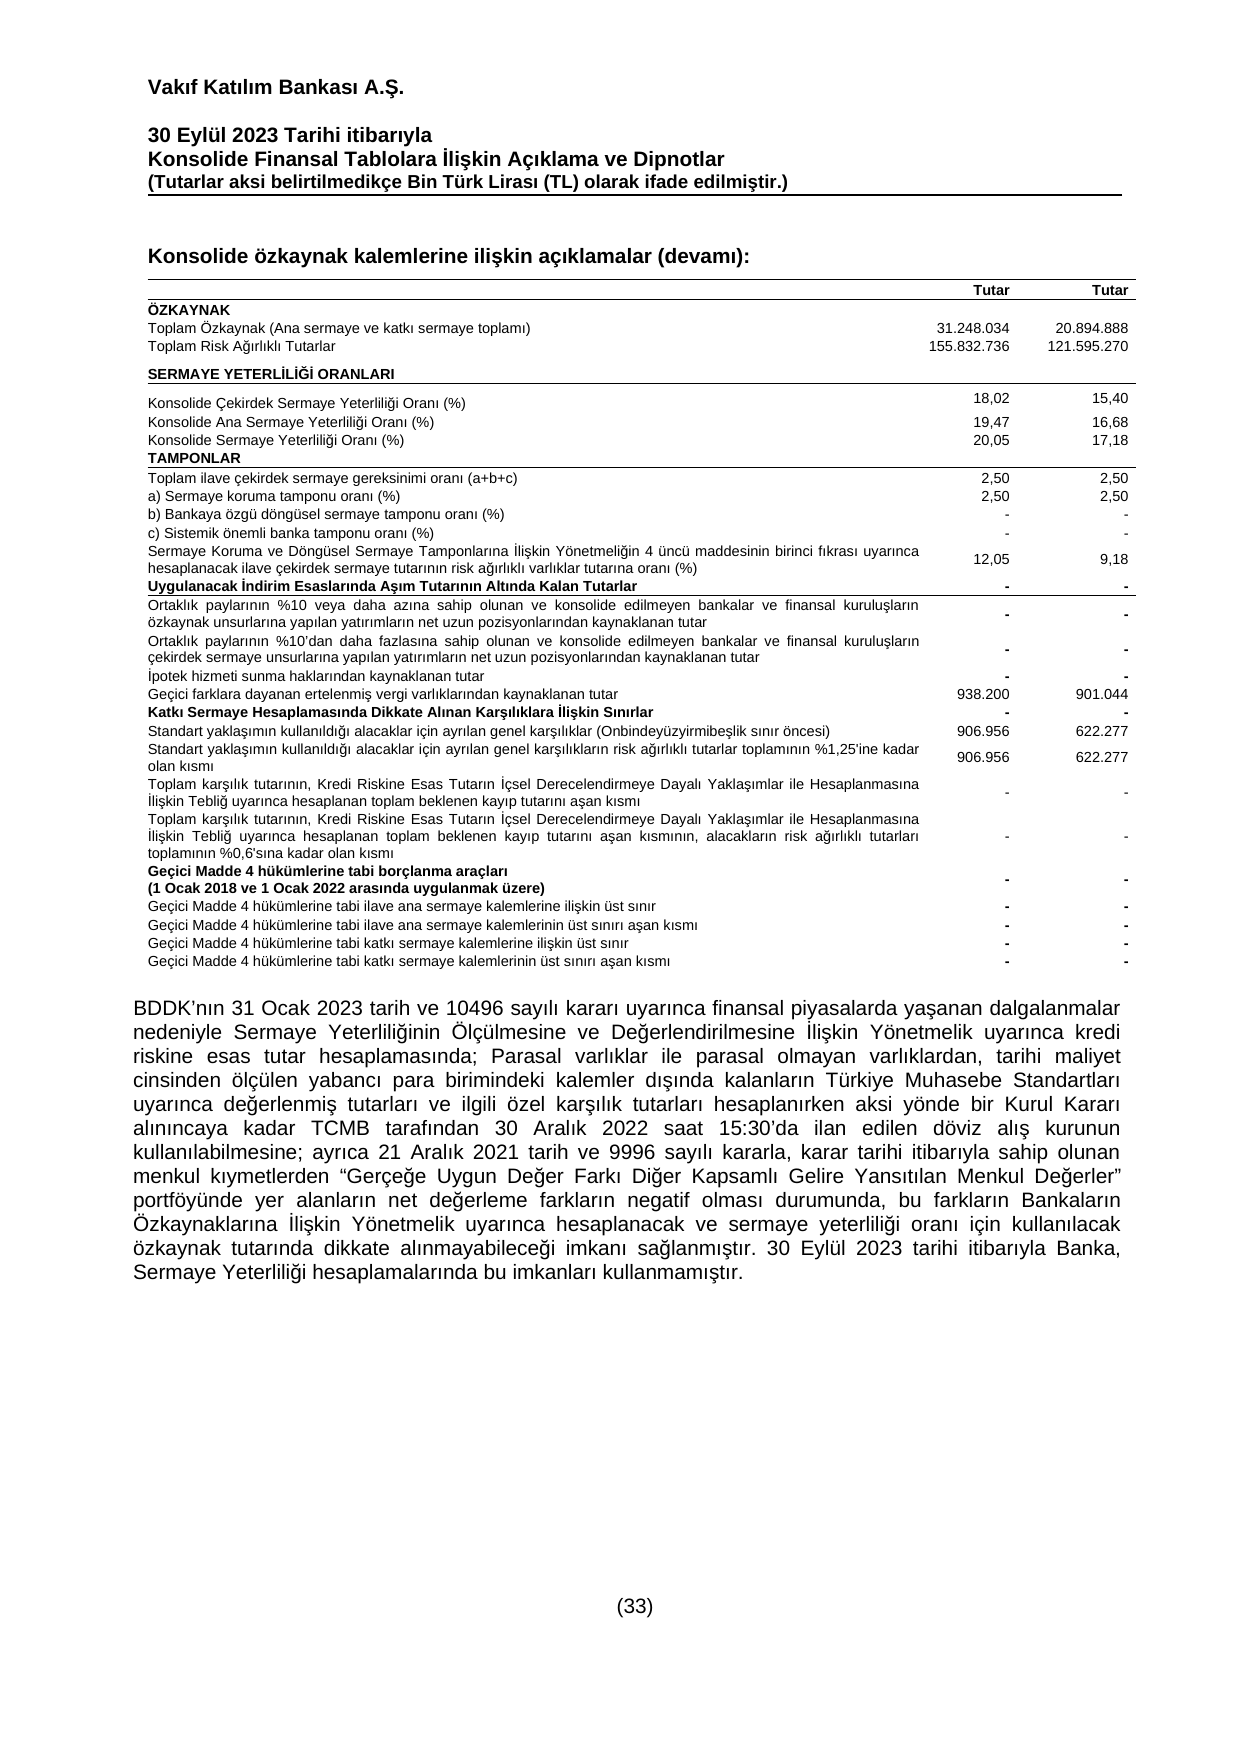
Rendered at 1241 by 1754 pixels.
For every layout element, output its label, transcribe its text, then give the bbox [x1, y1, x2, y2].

text Konsolide özkaynak kalemlerine ilişkin açıklamalar (devamı): [148, 243, 1122, 267]
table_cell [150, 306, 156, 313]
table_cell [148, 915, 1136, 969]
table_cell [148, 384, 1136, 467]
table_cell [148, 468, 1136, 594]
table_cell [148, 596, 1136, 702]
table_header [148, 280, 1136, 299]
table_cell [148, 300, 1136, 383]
text BDDK’nın 31 Ocak 2023 tarih ve 10496 sayılı kararı uyarınca finansal piyasalarda yaşanan dalgalanmalar nedeniyle Sermaye Yeterliliğinin Ölçülmesine ve Değerlendirilmesine İlişkin Yönetmelik uyarınca kredi riskine esas tutar hesaplamasında; Parasal varlıklar ile parasal olmayan varlıklardan, tarihi maliyet cinsinden ölçülen yabancı para birimindeki kalemler dışında kalanların Türkiye Muhasebe Standartları uyarınca değerlenmiş tutarları ve ilgili özel karşılık tutarları hesaplanırken aksi yönde bir Kurul Kararı alınıncaya kadar TCMB tarafından 30 Aralık 2022 saat 15:30’da ilan edilen döviz alış kurunun kullanılabilmesine; ayrıca 21 Aralık 2021 tarih ve 9996 sayılı kararla, karar tarihi itibarıyla sahip olunan menkul kıymetlerden “Gerçeğe Uygun Değer Farkı Diğer Kapsamlı Gelire Yansıtılan Menkul Değerler” portföyünde yer alanların net değerleme farkların negatif olması durumunda, bu farkların Bankaların Özkaynaklarına İlişkin Yönetmelik uyarınca hesaplanacak ve sermaye yeterliliği oranı için kullanılacak özkaynak tutarında dikkate alınmayabileceği imkanı sağlanmıştır. 30 Eylül 2023 tarihi itibarıyla Banka, Sermaye Yeterliliği hesaplamalarında bu imkanları kullanmamıştır. [133, 996, 1122, 1283]
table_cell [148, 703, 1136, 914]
